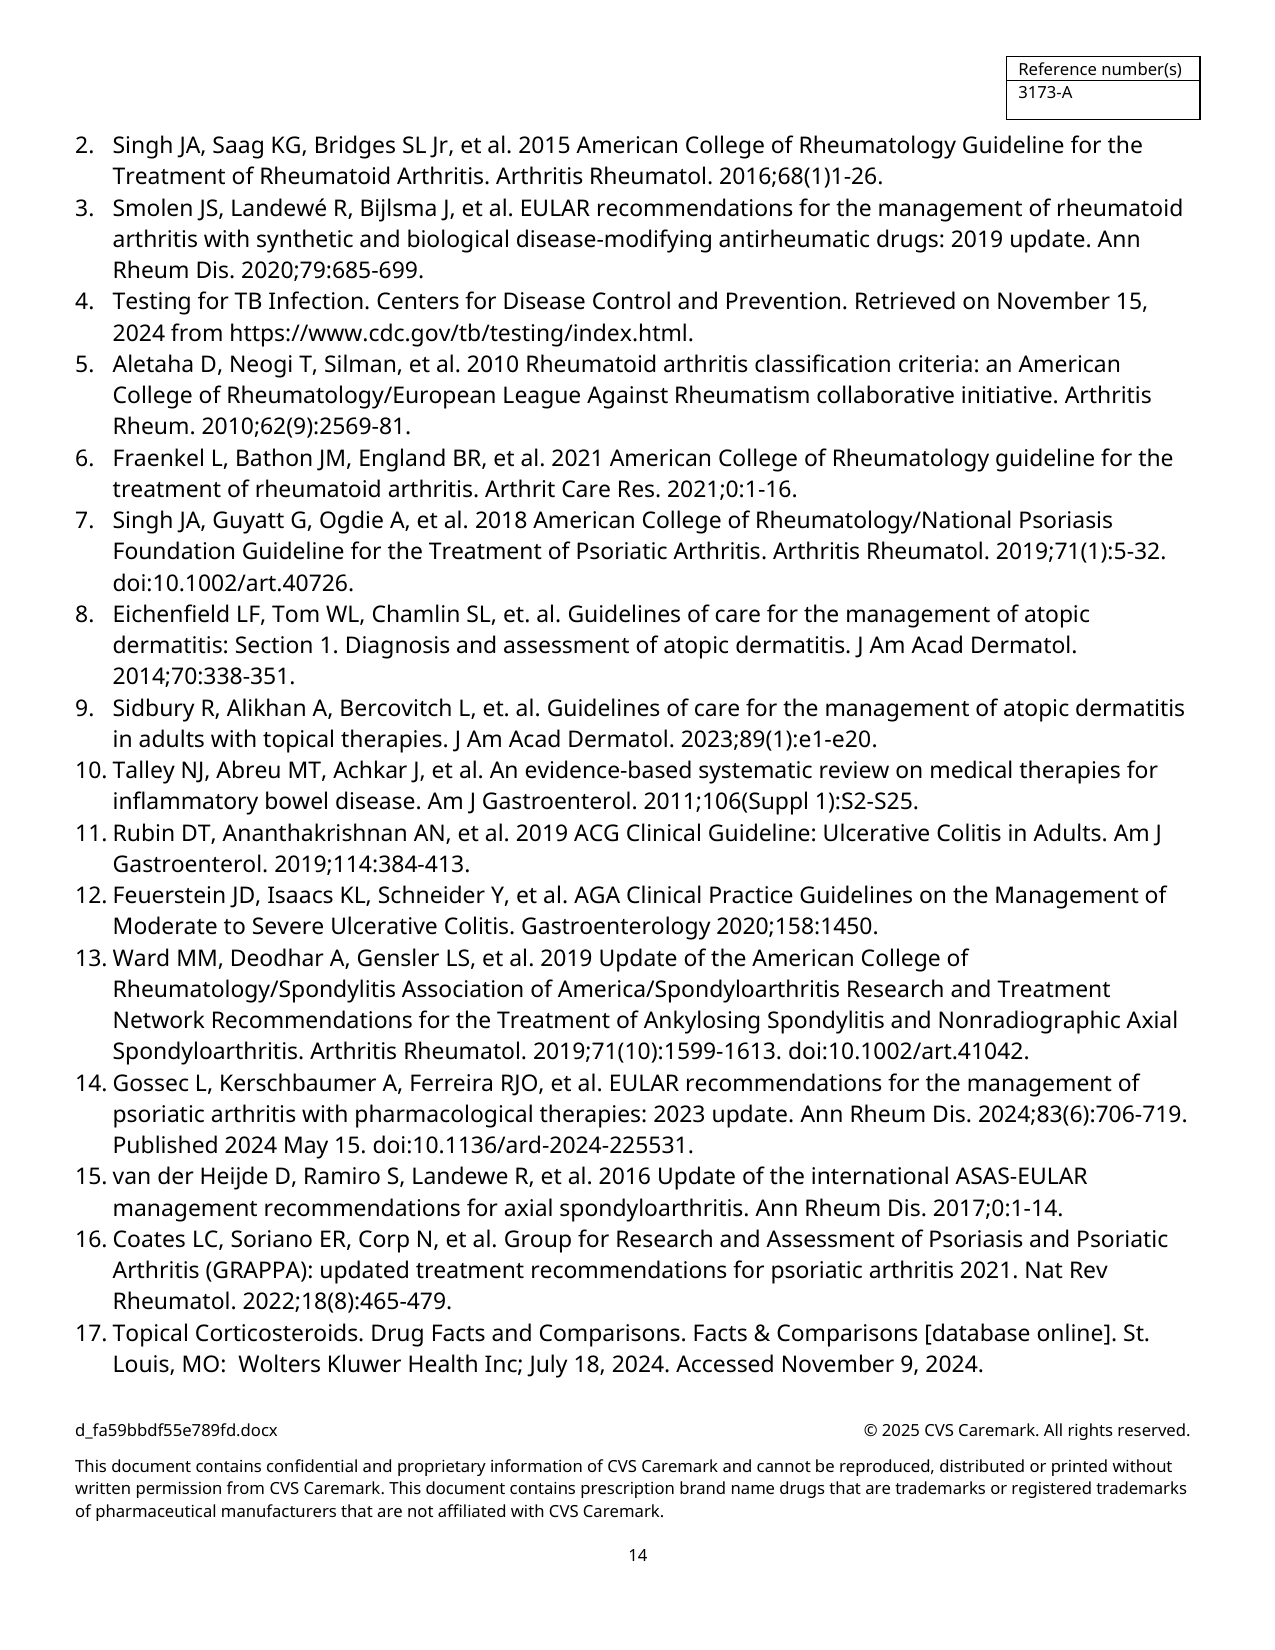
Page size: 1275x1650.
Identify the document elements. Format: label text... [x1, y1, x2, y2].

text Singh JA, Guyatt G, Ogdie A, et al. 2018 American College of Rheumatology/National Psoriasis Foundation Guideline for the Treatment of Psoriatic Arthritis. Arthritis Rheumatol. 2019;71(1):5-32. doi:10.1002/art.40726. [75, 504, 1200, 598]
text Talley NJ, Abreu MT, Achkar J, et al. An evidence-based systematic review on medical therapies for inflammatory bowel disease. Am J Gastroenterol. 2011;106(Suppl 1):S2-S25. [75, 754, 1200, 816]
text Topical Corticosteroids. Drug Facts and Comparisons. Facts & Comparisons [database online]. St. Louis, MO: Wolters Kluwer Health Inc; July 18, 2024. Accessed November 9, 2024. [75, 1316, 1200, 1379]
text van der Heijde D, Ramiro S, Landewe R, et al. 2016 Update of the international ASAS-EULAR management recommendations for axial spondyloarthritis. Ann Rheum Dis. 2017;0:1-14. [75, 1160, 1200, 1223]
text Feuerstein JD, Isaacs KL, Schneider Y, et al. AGA Clinical Practice Guidelines on the Management of Moderate to Severe Ulcerative Colitis. Gastroenterology 2020;158:1450. [75, 879, 1200, 941]
text Coates LC, Soriano ER, Corp N, et al. Group for Research and Assessment of Psoriasis and Psoriatic Arthritis (GRAPPA): updated treatment recommendations for psoriatic arthritis 2021. Nat Rev Rheumatol. 2022;18(8):465-479. [75, 1223, 1200, 1316]
text Gossec L, Kerschbaumer A, Ferreira RJO, et al. EULAR recommendations for the management of psoriatic arthritis with pharmacological therapies: 2023 update. Ann Rheum Dis. 2024;83(6):706-719. Published 2024 May 15. doi:10.1136/ard-2024-225531. [75, 1066, 1200, 1160]
text Smolen JS, Landewé R, Bijlsma J, et al. EULAR recommendations for the management of rheumatoid arthritis with synthetic and biological disease-modifying antirheumatic drugs: 2019 update. Ann Rheum Dis. 2020;79:685-699. [75, 191, 1200, 285]
text Testing for TB Infection. Centers for Disease Control and Prevention. Retrieved on November 15, 2024 from https://www.cdc.gov/tb/testing/index.html. [75, 285, 1200, 348]
text Sidbury R, Alikhan A, Bercovitch L, et. al. Guidelines of care for the management of atopic dermatitis in adults with topical therapies. J Am Acad Dermatol. 2023;89(1):e1-e20. [75, 691, 1200, 754]
text Eichenfield LF, Tom WL, Chamlin SL, et. al. Guidelines of care for the management of atopic dermatitis: Section 1. Diagnosis and assessment of atopic dermatitis. J Am Acad Dermatol. 2014;70:338-351. [75, 598, 1200, 691]
text Ward MM, Deodhar A, Gensler LS, et al. 2019 Update of the American College of Rheumatology/Spondylitis Association of America/Spondyloarthritis Research and Treatment Network Recommendations for the Treatment of Ankylosing Spondylitis and Nonradiographic Axial Spondyloarthritis. Arthritis Rheumatol. 2019;71(10):1599-1613. doi:10.1002/art.41042. [75, 941, 1200, 1066]
text Rubin DT, Ananthakrishnan AN, et al. 2019 ACG Clinical Guideline: Ulcerative Colitis in Adults. Am J Gastroenterol. 2019;114:384-413. [75, 816, 1200, 879]
text Fraenkel L, Bathon JM, England BR, et al. 2021 American College of Rheumatology guideline for the treatment of rheumatoid arthritis. Arthrit Care Res. 2021;0:1-16. [75, 441, 1200, 504]
text Aletaha D, Neogi T, Silman, et al. 2010 Rheumatoid arthritis classification criteria: an American College of Rheumatology/European League Against Rheumatism collaborative initiative. Arthritis Rheum. 2010;62(9):2569-81. [75, 348, 1200, 441]
text Singh JA, Saag KG, Bridges SL Jr, et al. 2015 American College of Rheumatology Guideline for the Treatment of Rheumatoid Arthritis. Arthritis Rheumatol. 2016;68(1)1-26. [75, 129, 1200, 191]
